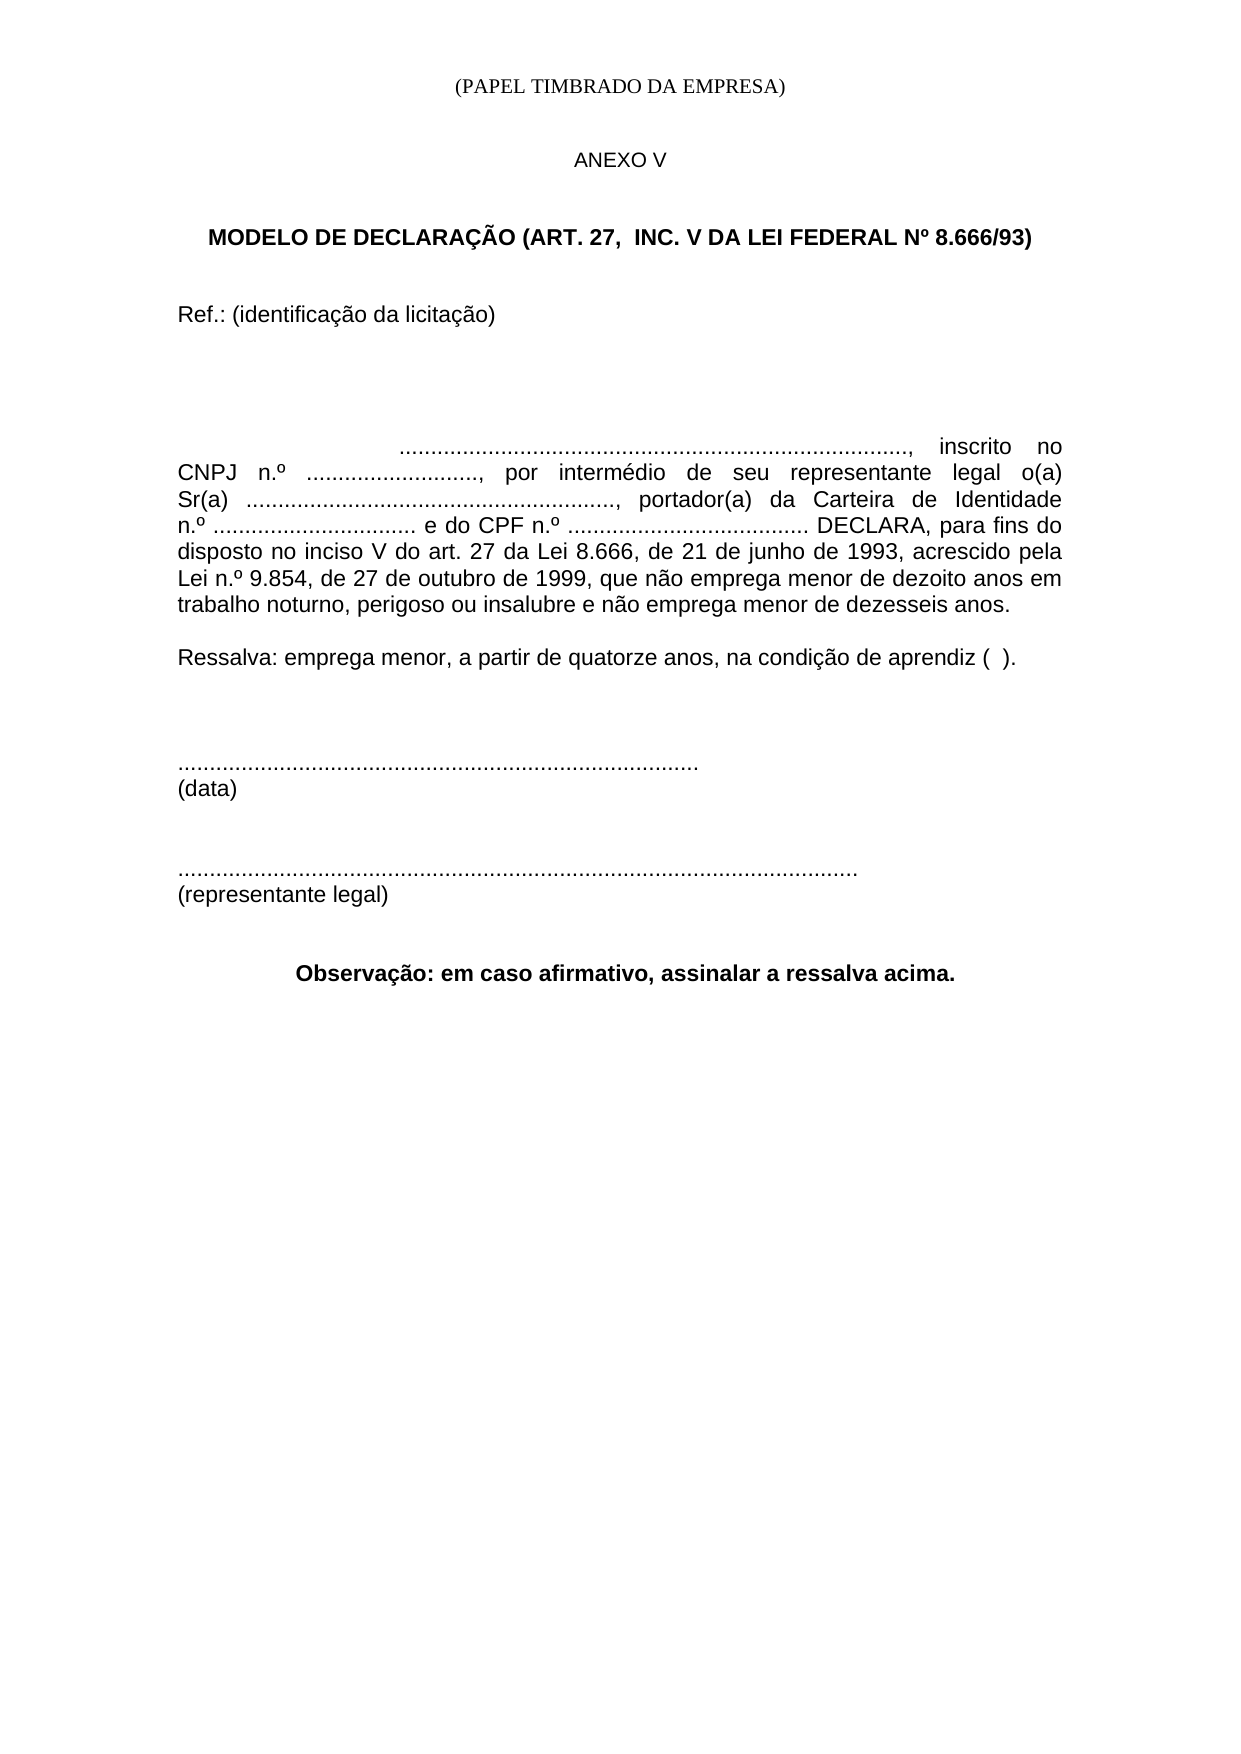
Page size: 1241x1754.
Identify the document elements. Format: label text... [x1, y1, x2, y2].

subtitle MODELO DE DECLARAÇÃO (ART. 27, INC. V DA LEI FEDERAL Nº 8.666/93) [177, 224, 1063, 251]
text Ref.: (identificação da licitação) [177, 301, 1063, 327]
text ANEXO V [177, 148, 1063, 172]
text ................................................................................, inscrito no CNPJ n.º ..........................., por intermédio de seu representante legal o(a) Sr(a) .........................................................., portador(a) da Carteira de Identidade n.º ................................ e do CPF n.º ...................................... DECLARA, para fins do disposto no inciso V do art. 27 da Lei 8.666, de 21 de junho de 1993, acrescido pela Lei n.º 9.854, de 27 de outubro de 1999, que não emprega menor de dezoito anos em trabalho noturno, perigoso ou insalubre e não emprega menor de dezesseis anos. [177, 433, 1063, 617]
text (data) [177, 775, 1063, 802]
text Observação: em caso afirmativo, assinalar a ressalva acima. [295, 960, 1063, 986]
text .................................................................................. [177, 749, 1063, 775]
text (representante legal) [177, 881, 1063, 907]
text ........................................................................................................... [177, 854, 1063, 881]
text Ressalva: emprega menor, a partir de quatorze anos, na condição de aprendiz ( ). [177, 644, 1063, 670]
